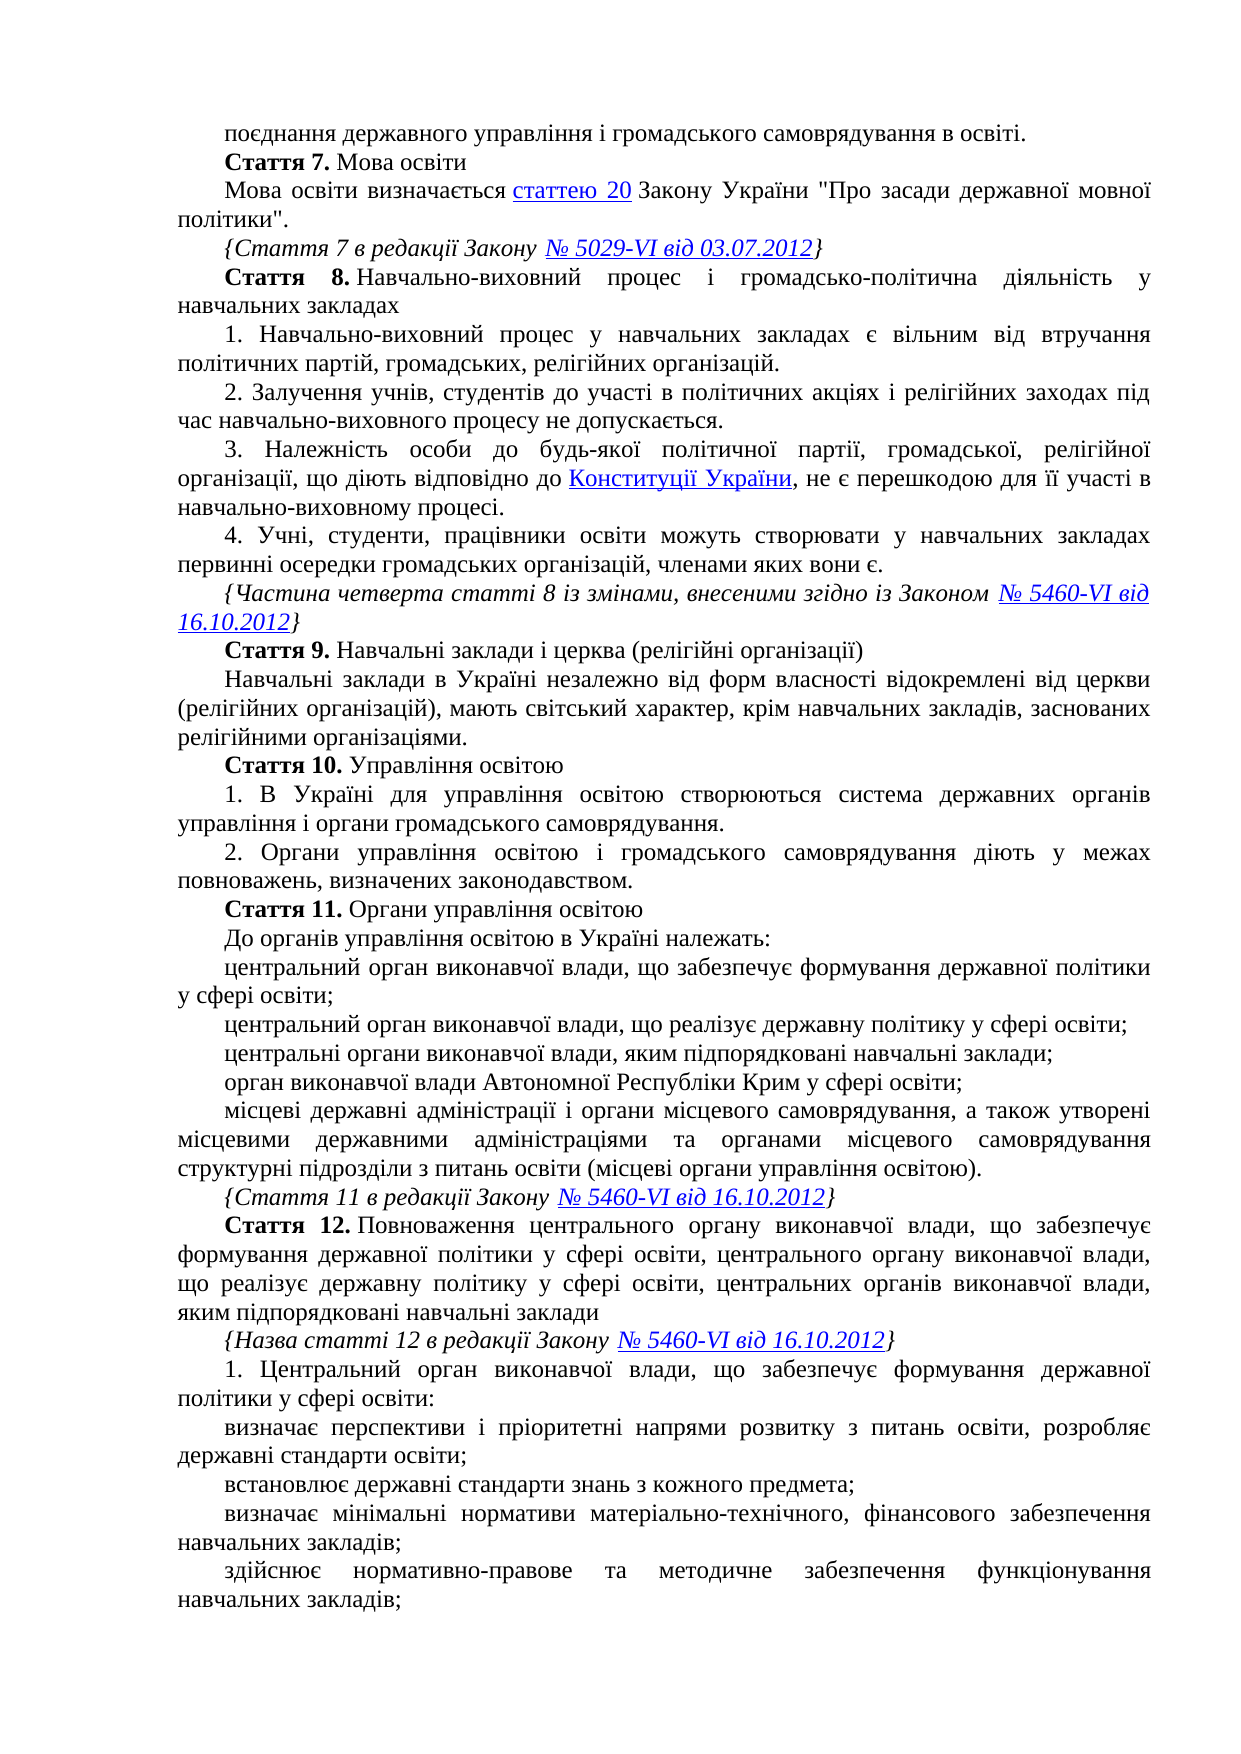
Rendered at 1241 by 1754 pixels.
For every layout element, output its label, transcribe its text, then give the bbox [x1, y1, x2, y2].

text 2. Органи управління освітою і громадського самоврядування діють у межах повноважень, визначених законодавством. [177, 837, 1152, 894]
text 1. В Україні для управління освітою створюються система державних органів управління і органи громадського самоврядування. [177, 779, 1152, 837]
text Мова освіти визначається статтею 20 Закону України "Про засади державної мовної політики". [177, 176, 1152, 233]
text центральний орган виконавчої влади, що реалізує державну політику у сфері освіти; [177, 1009, 1152, 1038]
text орган виконавчої влади Автономної Республіки Крим у сфері освіти; [177, 1067, 1152, 1096]
text 4. Учні, студенти, працівники освіти можуть створювати у навчальних закладах первинні осередки громадських організацій, членами яких вони є. [177, 521, 1152, 578]
text {Частина четверта статті 8 із змінами, внесеними згідно із Законом № 5460-VI від 16.10.2012} [177, 578, 1152, 636]
text центральний орган виконавчої влади, що забезпечує формування державної політики у сфері освіти; [177, 952, 1152, 1009]
text встановлює державні стандарти знань з кожного предмета; [177, 1469, 1152, 1498]
text Стаття 8. Навчально-виховний процес і громадсько-політична діяльність у навчальних закладах [177, 262, 1152, 319]
text {Назва статті 12 в редакції Закону № 5460-VI від 16.10.2012} [177, 1326, 1152, 1354]
text 1. Центральний орган виконавчої влади, що забезпечує формування державної політики у сфері освіти: [177, 1354, 1152, 1412]
text місцеві державні адміністрації і органи місцевого самоврядування, а також утворені місцевими державними адміністраціями та органами місцевого самоврядування структурні підрозділи з питань освіти (місцеві органи управління освітою). [177, 1096, 1152, 1182]
text визначає мінімальні нормативи матеріально-технічного, фінансового забезпечення навчальних закладів; [177, 1498, 1152, 1556]
text 1. Навчально-виховний процес у навчальних закладах є вільним від втручання політичних партій, громадських, релігійних організацій. [177, 319, 1152, 377]
text {Стаття 7 в редакції Закону № 5029-VI від 03.07.2012} [177, 233, 1152, 262]
text 2. Залучення учнів, студентів до участі в політичних акціях і релігійних заходах під час навчально-виховного процесу не допускається. [177, 377, 1152, 434]
text До органів управління освітою в Україні належать: [177, 923, 1152, 952]
text поєднання державного управління і громадського самоврядування в освіті. [177, 118, 1152, 147]
text Стаття 10. Управління освітою [177, 751, 1152, 779]
text Стаття 11. Органи управління освітою [177, 894, 1152, 923]
text визначає перспективи і пріоритетні напрями розвитку з питань освіти, розробляє державні стандарти освіти; [177, 1412, 1152, 1469]
text Навчальні заклади в Україні незалежно від форм власності відокремлені від церкви (релігійних організацій), мають світський характер, крім навчальних закладів, заснованих релігійними організаціями. [177, 664, 1152, 751]
text Стаття 9. Навчальні заклади і церква (релігійні організації) [177, 636, 1152, 664]
text центральні органи виконавчої влади, яким підпорядковані навчальні заклади; [177, 1038, 1152, 1067]
text 3. Належність особи до будь-якої політичної партії, громадської, релігійної організації, що діють відповідно до Конституції України, не є перешкодою для її участі в навчально-виховному процесі. [177, 434, 1152, 521]
text Стаття 7. Мова освіти [177, 147, 1152, 176]
text {Стаття 11 в редакції Закону № 5460-VI від 16.10.2012} [177, 1182, 1152, 1211]
text Стаття 12. Повноваження центрального органу виконавчої влади, що забезпечує формування державної політики у сфері освіти, центрального органу виконавчої влади, що реалізує державну політику у сфері освіти, центральних органів виконавчої влади, яким підпорядковані навчальні заклади [177, 1211, 1152, 1326]
text здійснює нормативно-правове та методичне забезпечення функціонування навчальних закладів; [177, 1556, 1152, 1613]
